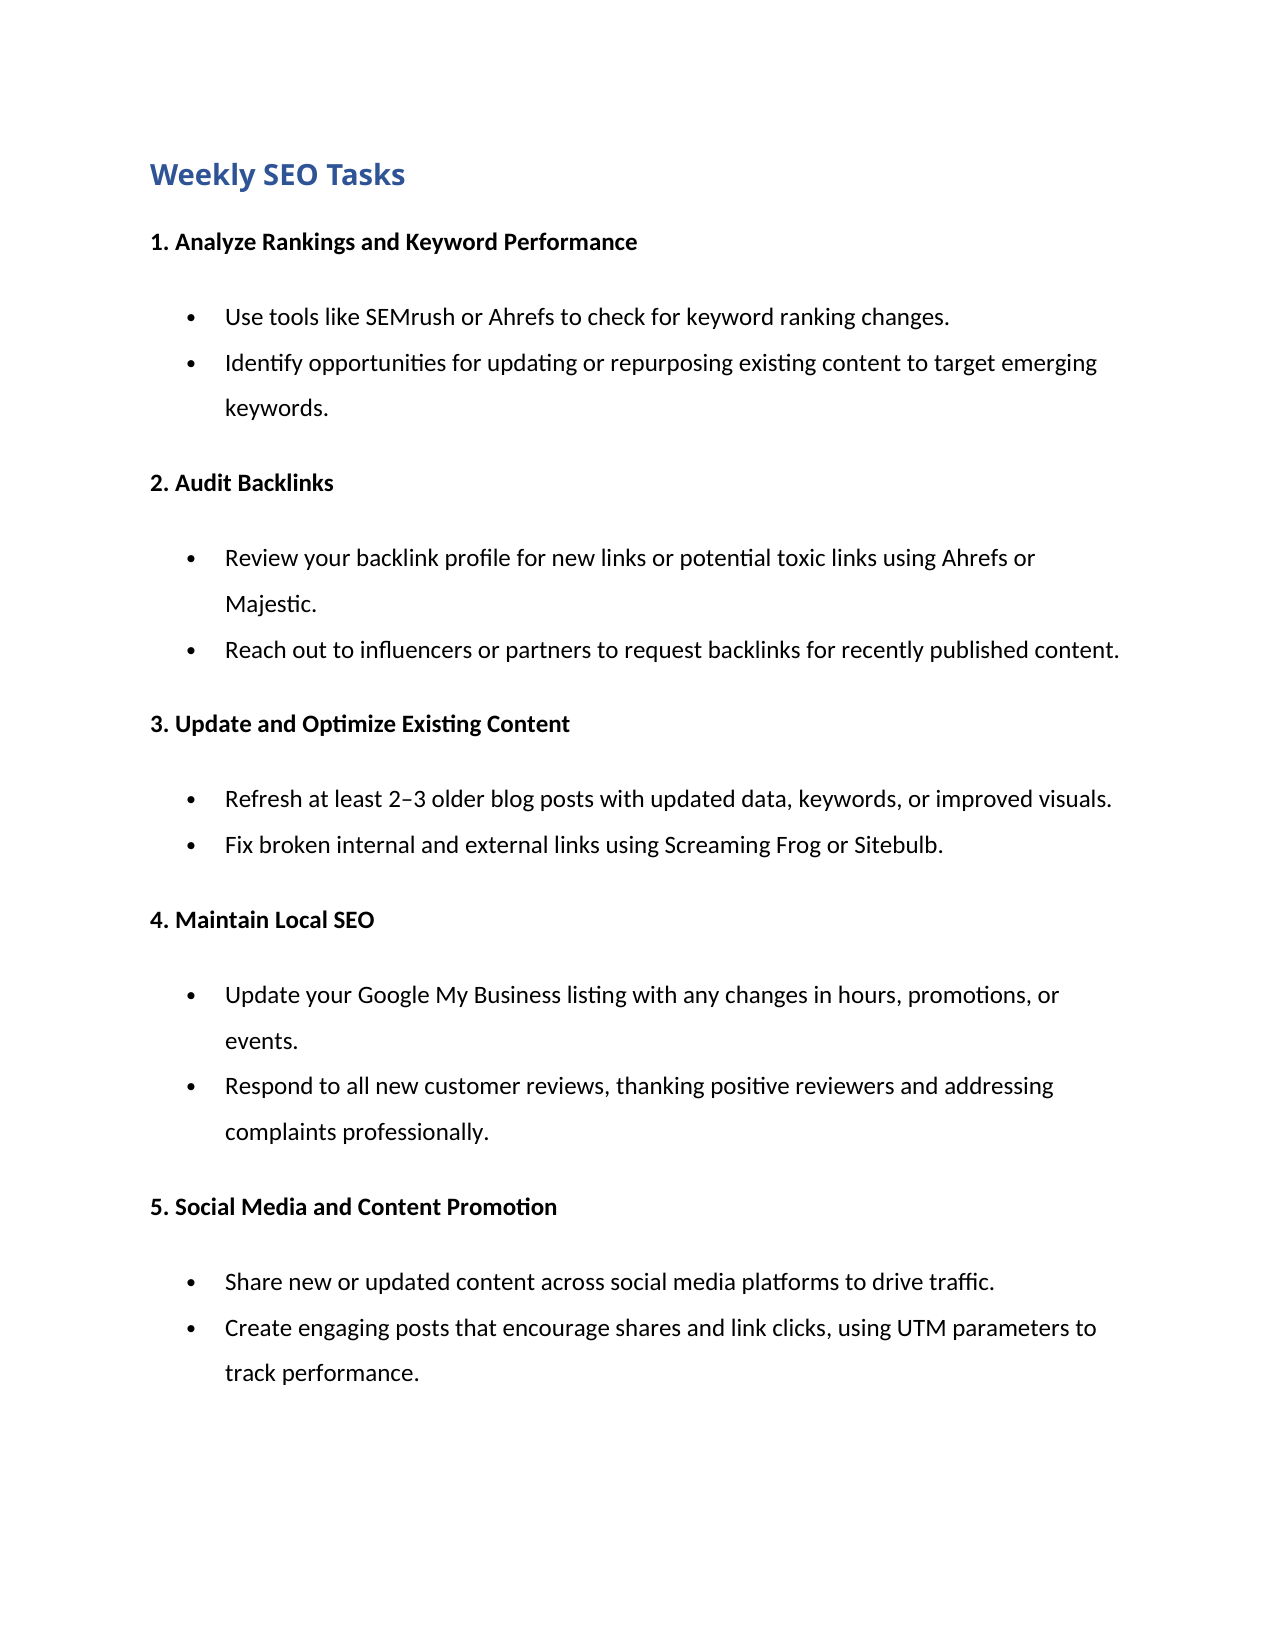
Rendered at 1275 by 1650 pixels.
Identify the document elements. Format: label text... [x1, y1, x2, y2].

list Use tools like SEMrush or Ahrefs to check for keyword ranking changes. [187, 301, 1125, 332]
text 2. Audit Backlinks [150, 467, 1125, 498]
subtitle Weekly SEO Tasks [150, 154, 1125, 194]
list Identify opportunities for updating or repurposing existing content to target emerging keywords. [187, 347, 1125, 423]
text 3. Update and Optimize Existing Content [150, 709, 1125, 739]
list Review your backlink profile for new links or potential toxic links using Ahrefs or Majestic. [187, 542, 1125, 618]
text 1. Analyze Rankings and Keyword Performance [150, 226, 1125, 257]
list Refresh at least 2–3 older blog posts with updated data, keywords, or improved visuals. [187, 783, 1125, 814]
text 4. Maintain Local SEO [150, 904, 1125, 935]
list Reach out to influencers or partners to request backlinks for recently published content. [187, 634, 1125, 664]
list Respond to all new customer reviews, thanking positive reviewers and addressing complaints professionally. [187, 1071, 1125, 1147]
list Fix broken internal and external links using Screaming Frog or Sitebulb. [187, 829, 1125, 860]
list Update your Google My Business listing with any changes in hours, promotions, or events. [187, 979, 1125, 1055]
list Share new or updated content across social media platforms to drive traffic. [187, 1266, 1125, 1297]
list Create engaging posts that encourage shares and link clicks, using UTM parameters to track performance. [187, 1312, 1125, 1388]
text 5. Social Media and Content Promotion [150, 1191, 1125, 1222]
